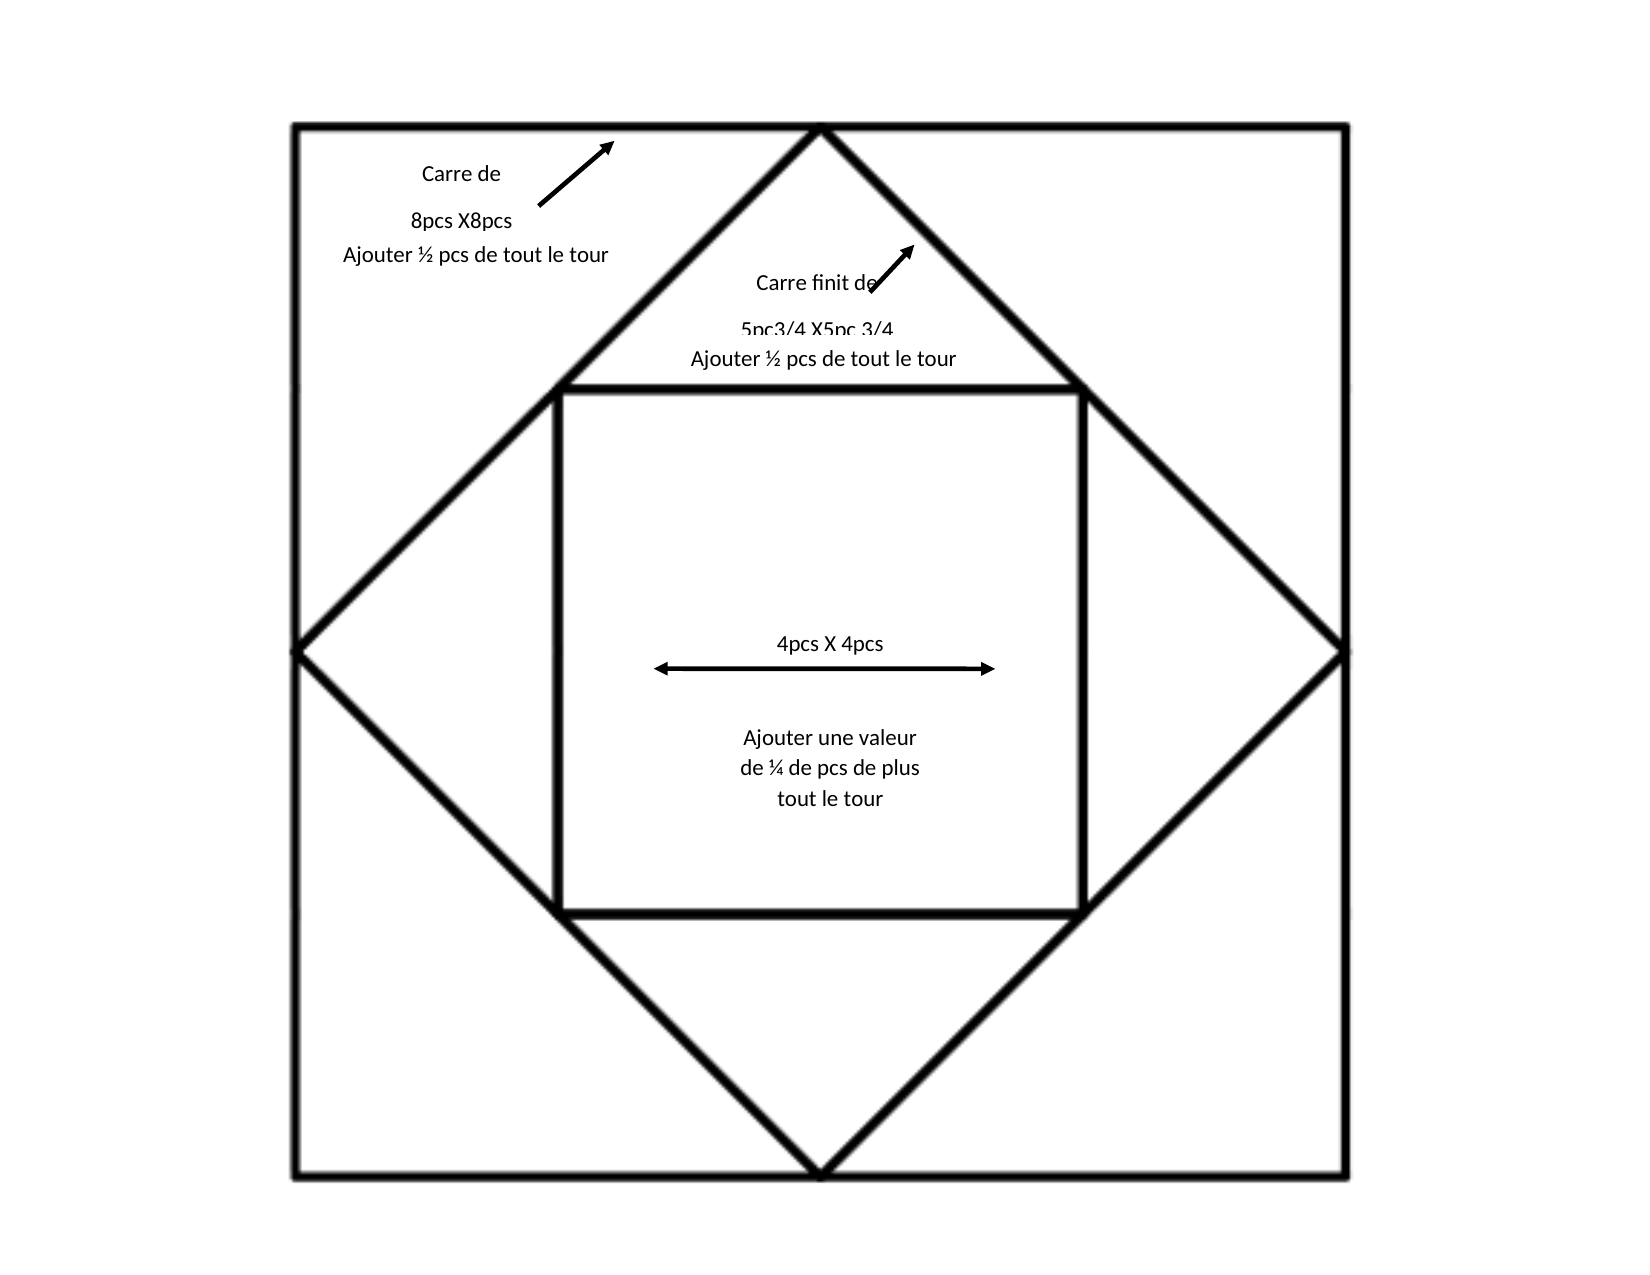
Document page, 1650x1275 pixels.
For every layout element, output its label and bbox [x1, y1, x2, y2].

picture [253, 75, 1397, 1200]
